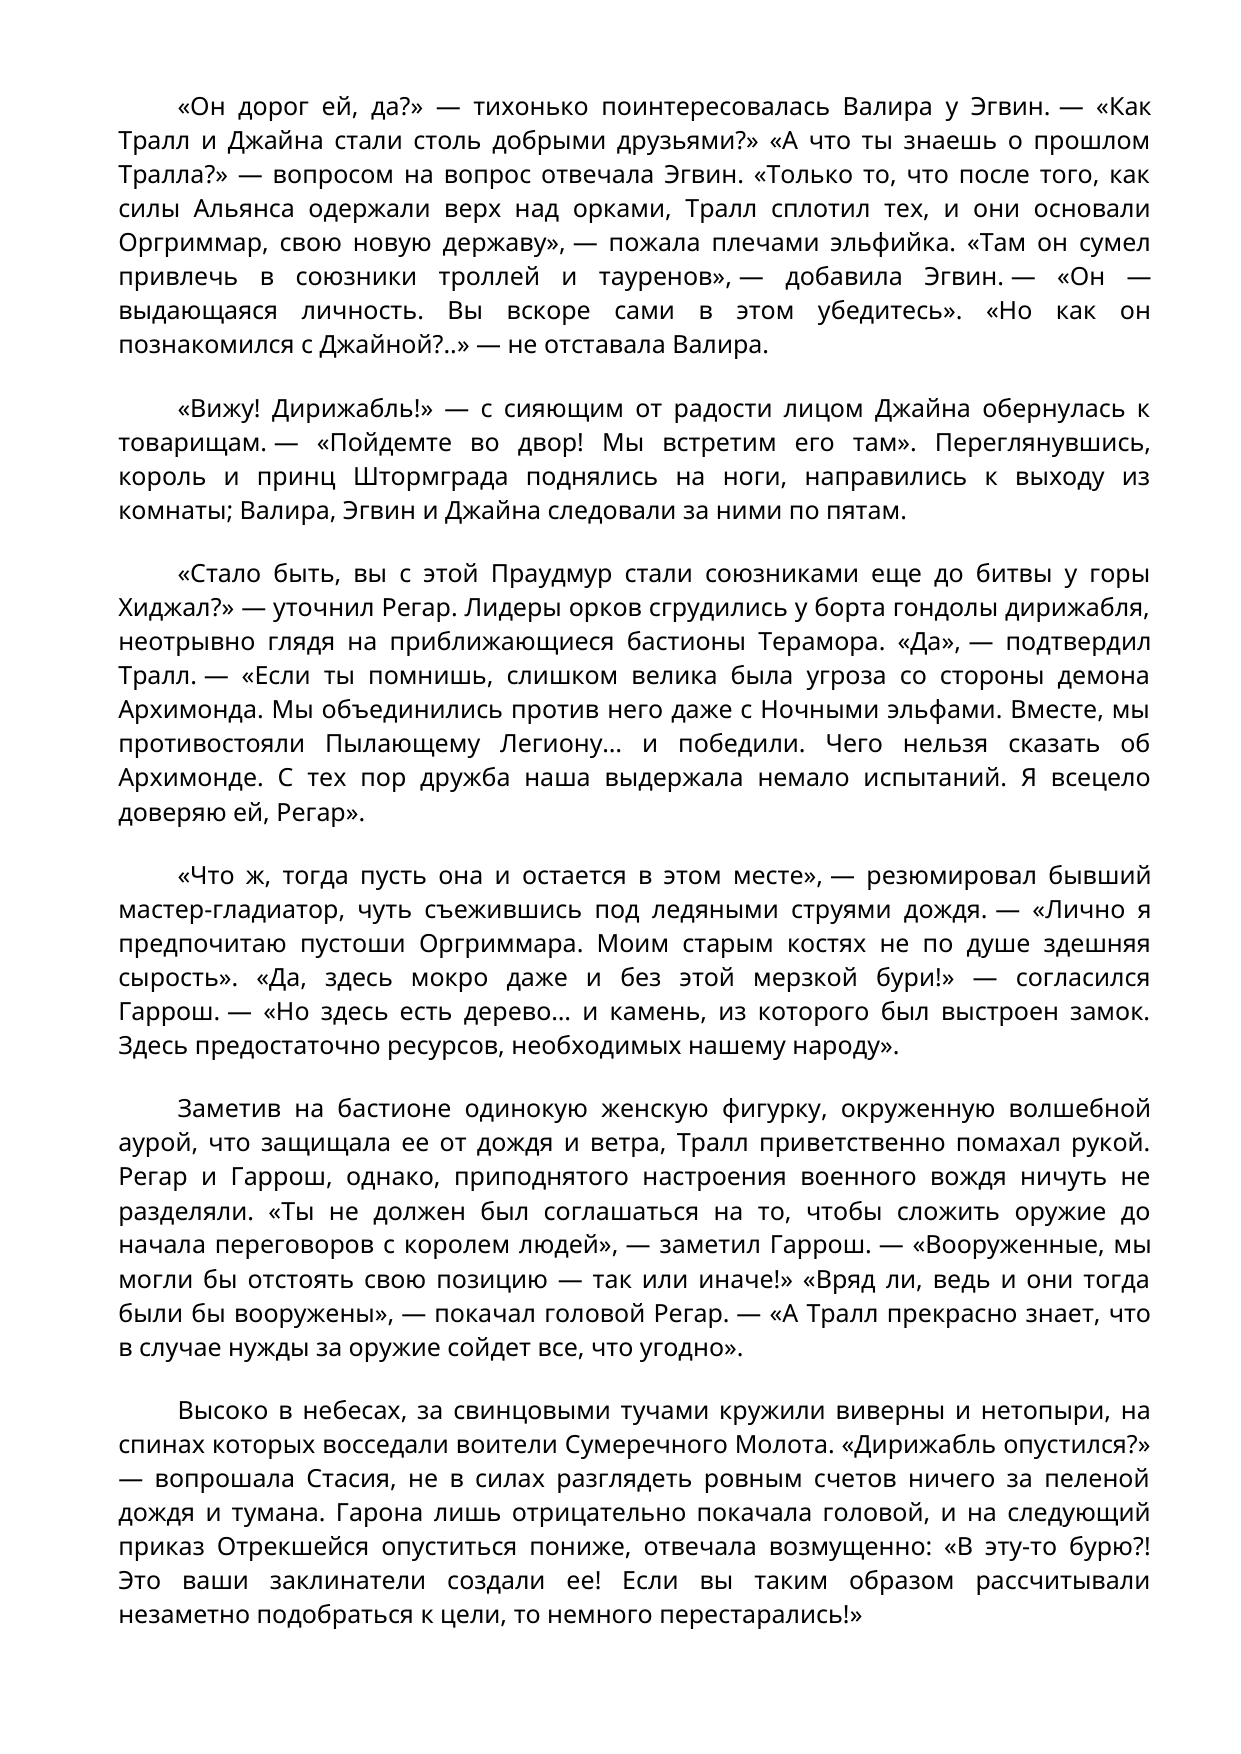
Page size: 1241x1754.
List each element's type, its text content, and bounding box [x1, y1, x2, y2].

text Высоко в небесах, за свинцовыми тучами кружили виверны и нетопыри, на спинах которых восседали воители Сумеречного Молота. «Дирижабль опустился?» — вопрошала Стасия, не в силах разглядеть ровным счетов ничего за пеленой дождя и тумана. Гарона лишь отрицательно покачала головой, и на следующий приказ Отрекшейся опуститься пониже, отвечала возмущенно: «В эту-то бурю?! Это ваши заклинатели создали ее! Если вы таким образом рассчитывали незаметно подобраться к цели, то немного перестарались!» [118, 1393, 1152, 1631]
text «Вижу! Дирижабль!» — с сияющим от радости лицом Джайна обернулась к товарищам. — «Пойдемте во двор! Мы встретим его там». Переглянувшись, король и принц Штормграда поднялись на ноги, направились к выходу из комнаты; Валира, Эгвин и Джайна следовали за ними по пятам. [118, 390, 1152, 527]
text Заметив на бастионе одинокую женскую фигурку, окруженную волшебной аурой, что защищала ее от дождя и ветра, Тралл приветственно помахал рукой. Регар и Гаррош, однако, приподнятого настроения военного вождя ничуть не разделяли. «Ты не должен был соглашаться на то, чтобы сложить оружие до начала переговоров с королем людей», — заметил Гаррош. — «Вооруженные, мы могли бы отстоять свою позицию — так или иначе!» «Вряд ли, ведь и они тогда были бы вооружены», — покачал головой Регар. — «А Тралл прекрасно знает, что в случае нужды за оружие сойдет все, что угодно». [118, 1091, 1152, 1363]
text «Что ж, тогда пусть она и остается в этом месте», — резюмировал бывший мастер-гладиатор, чуть съежившись под ледяными струями дождя. — «Лично я предпочитаю пустоши Оргриммара. Моим старым костях не по душе здешняя сырость». «Да, здесь мокро даже и без этой мерзкой бури!» — согласился Гаррош. — «Но здесь есть дерево… и камень, из которого был выстроен замок. Здесь предостаточно ресурсов, необходимых нашему народу». [118, 857, 1152, 1062]
text «Он дорог ей, да?» — тихонько поинтересовалась Валира у Эгвин. — «Как Тралл и Джайна стали столь добрыми друзьями?» «А что ты знаешь о прошлом Тралла?» — вопросом на вопрос отвечала Эгвин. «Только то, что после того, как силы Альянса одержали верх над орками, Тралл сплотил тех, и они основали Оргриммар, свою новую державу», — пожала плечами эльфийка. «Там он сумел привлечь в союзники троллей и тауренов», — добавила Эгвин. — «Он — выдающаяся личность. Вы вскоре сами в этом убедитесь». «Но как он познакомился с Джайной?..» — не отставала Валира. [118, 89, 1152, 361]
text «Стало быть, вы с этой Праудмур стали союзниками еще до битвы у горы Хиджал?» — уточнил Регар. Лидеры орков сгрудились у борта гондолы дирижабля, неотрывно глядя на приближающиеся бастионы Терамора. «Да», — подтвердил Тралл. — «Если ты помнишь, слишком велика была угроза со стороны демона Архимонда. Мы объединились против него даже с Ночными эльфами. Вместе, мы противостояли Пылающему Легиону… и победили. Чего нельзя сказать об Архимонде. С тех пор дружба наша выдержала немало испытаний. Я всецело доверяю ей, Регар». [118, 556, 1152, 828]
